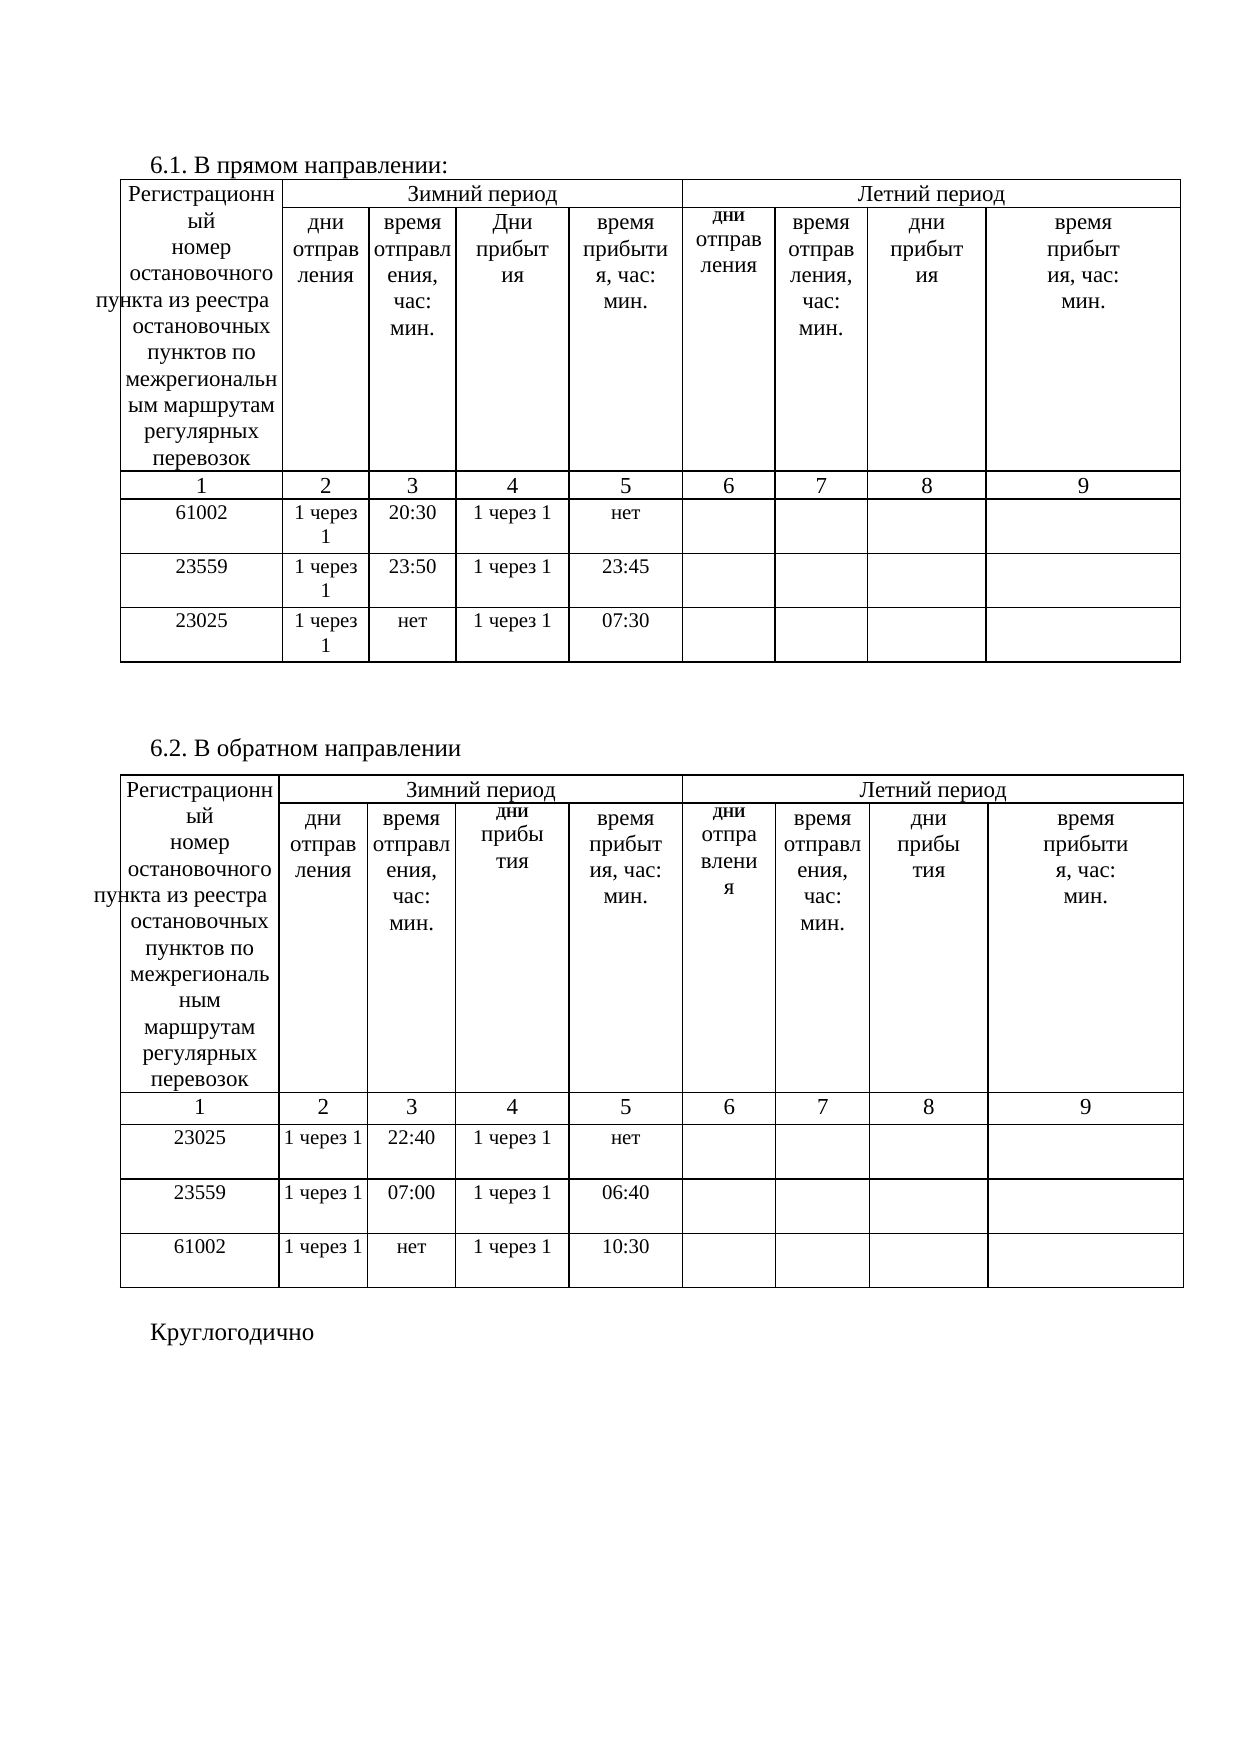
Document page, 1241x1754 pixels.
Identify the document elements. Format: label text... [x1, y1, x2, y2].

table_cell [776, 554, 867, 607]
table_cell 2 [280, 1093, 367, 1124]
table_cell 23559 [121, 1180, 278, 1232]
table_cell [683, 500, 774, 552]
table_cell время отправл ения, час: мин. [368, 804, 455, 1092]
table_cell [989, 1125, 1183, 1178]
table_cell 2 [283, 472, 368, 498]
table_cell дни прибы тия [870, 804, 987, 1092]
table_cell нет [570, 500, 682, 552]
table_cell 1 через 1 [280, 1234, 367, 1287]
table_cell 06:40 [570, 1180, 682, 1232]
table_header Зимний период [280, 776, 682, 802]
table_cell 4 [457, 472, 568, 498]
table_cell 1 [121, 1093, 278, 1124]
table_cell ДНИ отпра влени я [683, 804, 775, 1092]
table_cell [989, 1234, 1183, 1287]
table_cell [987, 608, 1180, 661]
table_cell [776, 1234, 869, 1287]
table_cell 23:50 [370, 554, 455, 607]
table_cell 5 [570, 1093, 682, 1124]
table_cell 3 [368, 1093, 455, 1124]
table_cell [683, 554, 774, 607]
table_cell 1 через 1 [283, 500, 368, 552]
table_cell 1 через 1 [457, 500, 568, 552]
table_cell 20:30 [370, 500, 455, 552]
table_cell [776, 608, 867, 661]
table_cell 1 [121, 472, 282, 498]
table_cell нет [368, 1234, 455, 1287]
table_cell [683, 1125, 775, 1178]
table_cell 61002 [121, 1234, 278, 1287]
table_cell дни прибыт ия [868, 208, 985, 470]
table_cell время прибыт ия, час: мин. [987, 208, 1180, 470]
table_cell ДНИ отправ ления [683, 208, 774, 470]
table_cell 8 [868, 472, 985, 498]
table_cell 1 через 1 [456, 1180, 568, 1232]
table_header Регистрационный номер остановочного пункта из реестра остановочных пунктов по межрегиональным маршрутам регулярных перевозок [121, 180, 282, 470]
table_cell 23025 [121, 1125, 278, 1178]
table_cell дни отправ ления [280, 804, 367, 1092]
table_cell 6 [683, 1093, 775, 1124]
table_cell время отправл ения, час: мин. [776, 804, 869, 1092]
table_cell 3 [370, 472, 455, 498]
table_cell время отправ ления, час: мин. [776, 208, 867, 470]
table_cell 1 через 1 [283, 608, 368, 661]
table_cell 23559 [121, 554, 282, 607]
table_cell [987, 554, 1180, 607]
table_header Зимний период [283, 180, 682, 207]
table_cell 22:40 [368, 1125, 455, 1178]
text 6.1. В прямом направлении: [150, 150, 1090, 179]
table_cell 1 через 1 [280, 1180, 367, 1232]
table_cell [868, 500, 985, 552]
table_cell 1 через 1 [457, 608, 568, 661]
table_cell [776, 1125, 869, 1178]
table_header Регистрационный номер остановочного пункта из реестра остановочных пунктов по межрегиональным маршрутам регулярных перевозок [121, 776, 278, 1092]
table_cell 23025 [121, 608, 282, 661]
table_cell 8 [870, 1093, 987, 1124]
table_cell [870, 1234, 987, 1287]
table_cell время прибыт ия, час: мин. [570, 804, 682, 1092]
table_cell 7 [776, 1093, 869, 1124]
table_cell 1 через 1 [457, 554, 568, 607]
table_cell 6 [683, 472, 774, 498]
table_cell [776, 1180, 869, 1232]
table_cell ДНИ прибы тия [456, 804, 568, 1092]
table_cell [987, 500, 1180, 552]
table_header Летний период [683, 776, 1183, 802]
table_header Летний период [683, 180, 1180, 207]
table_cell 10:30 [570, 1234, 682, 1287]
table_cell 1 через 1 [280, 1125, 367, 1178]
table_cell 4 [456, 1093, 568, 1124]
table_cell 7 [776, 472, 867, 498]
table_cell [868, 608, 985, 661]
table_cell 5 [570, 472, 682, 498]
table_cell нет [370, 608, 455, 661]
table_cell 23:45 [570, 554, 682, 607]
text 6.2. В обратном направлении [150, 733, 1090, 762]
table_cell [989, 1180, 1183, 1232]
table_cell 07:00 [368, 1180, 455, 1232]
table_cell время отправл ения, час: мин. [370, 208, 455, 470]
table_cell 07:30 [570, 608, 682, 661]
table_cell [870, 1125, 987, 1178]
table_cell 9 [989, 1093, 1183, 1124]
table_cell [683, 1234, 775, 1287]
table_cell 1 через 1 [456, 1125, 568, 1178]
table_cell 61002 [121, 500, 282, 552]
text Круглогодично [150, 1317, 1090, 1346]
table_cell [870, 1180, 987, 1232]
table_cell 1 через 1 [456, 1234, 568, 1287]
table_cell дни отправ ления [283, 208, 368, 470]
table_cell 1 через 1 [283, 554, 368, 607]
table_cell [683, 1180, 775, 1232]
table_cell Дни прибыт ия [457, 208, 568, 470]
table_cell [868, 554, 985, 607]
table_cell нет [570, 1125, 682, 1178]
table_cell время прибыти я, час: мин. [989, 804, 1183, 1092]
table_cell время прибыти я, час: мин. [570, 208, 682, 470]
table_cell 9 [987, 472, 1180, 498]
table_cell [683, 608, 774, 661]
table_cell [776, 500, 867, 552]
